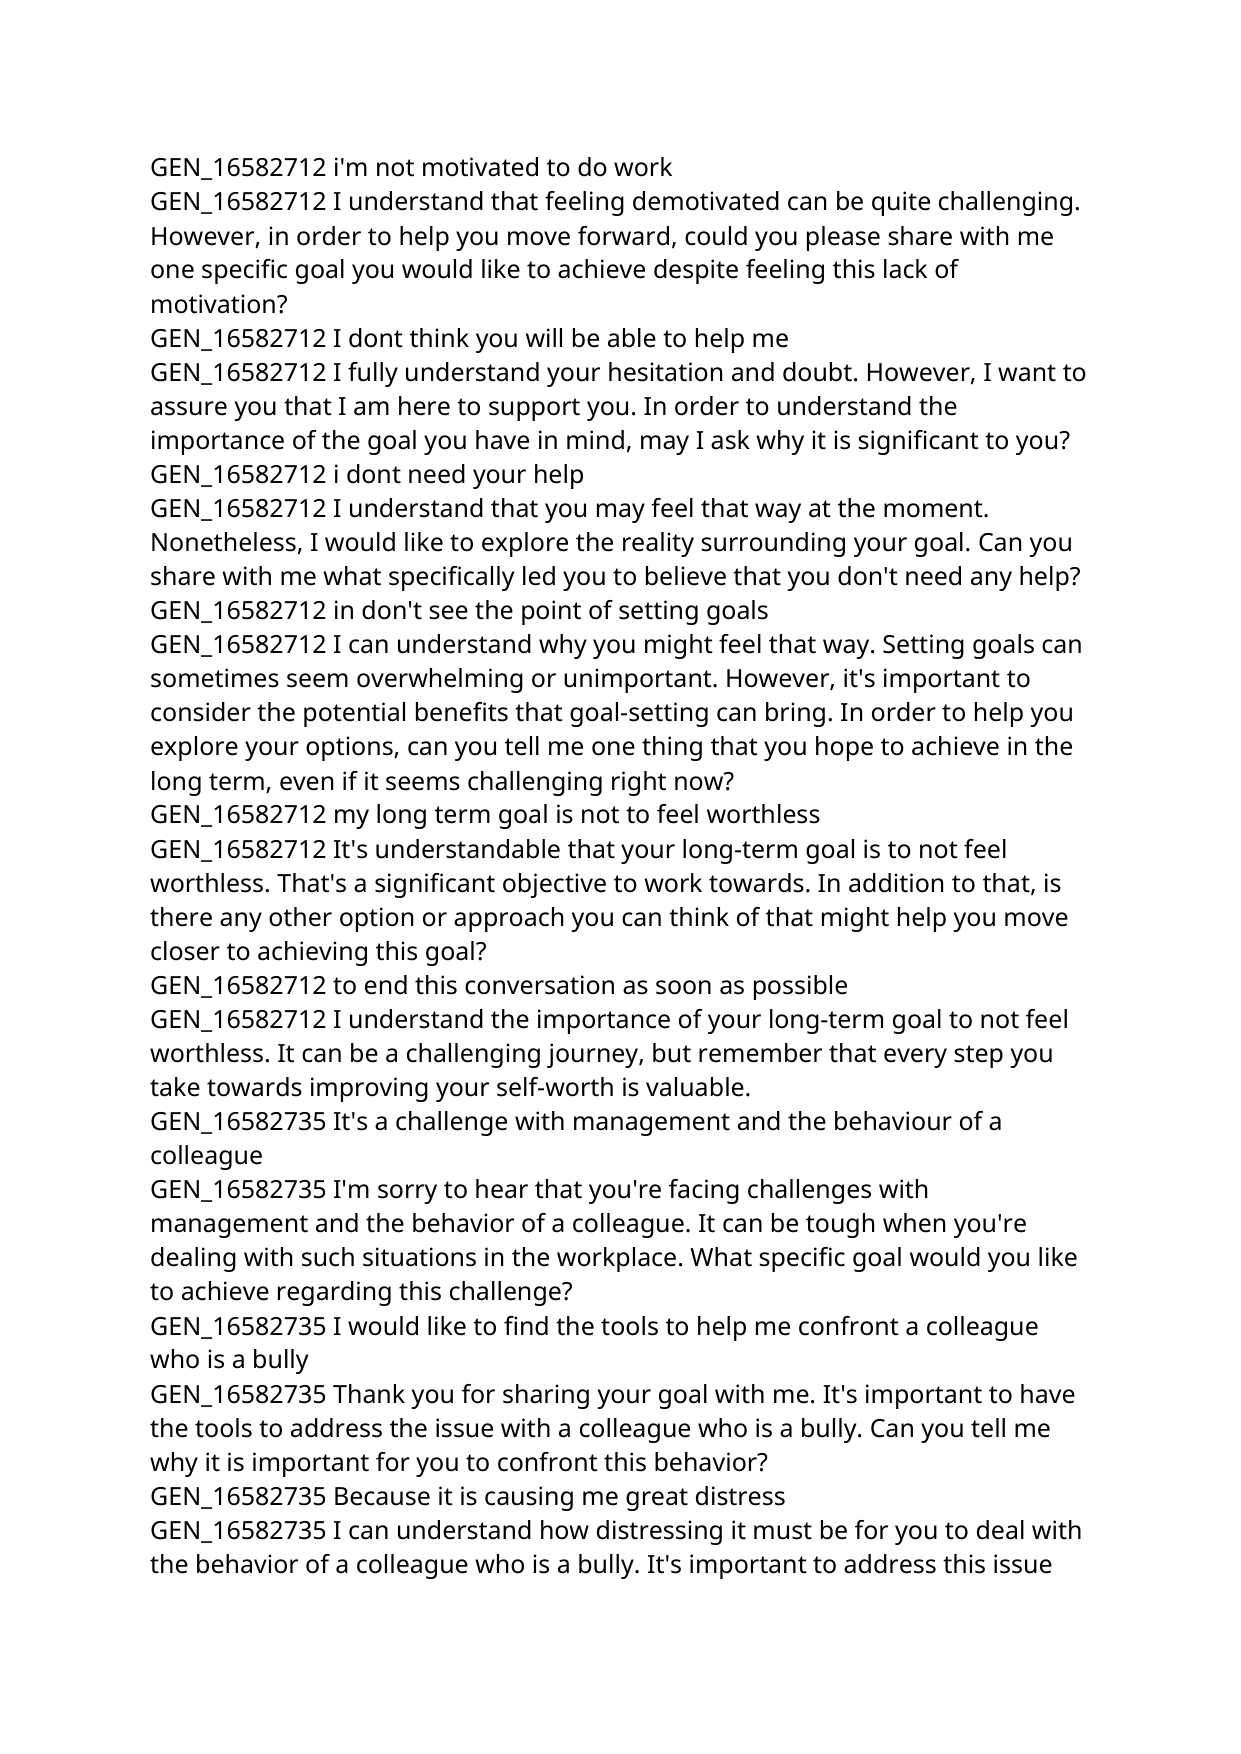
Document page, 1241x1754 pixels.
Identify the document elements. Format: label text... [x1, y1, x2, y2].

text GEN_16582735 I would like to find the tools to help me confront a colleague who is a bully [150, 1308, 1090, 1376]
text GEN_16582712 in don't see the point of setting goals [150, 593, 1090, 627]
text GEN_16582735 It's a challenge with management and the behaviour of a colleague [150, 1104, 1090, 1172]
text GEN_16582712 I understand that you may feel that way at the moment. Nonetheless, I would like to explore the reality surrounding your goal. Can you share with me what specifically led you to believe that you don't need any help? [150, 491, 1090, 593]
text GEN_16582712 i dont need your help [150, 457, 1090, 491]
text GEN_16582712 I fully understand your hesitation and doubt. However, I want to assure you that I am here to support you. In order to understand the importance of the goal you have in mind, may I ask why it is significant to you? [150, 354, 1090, 457]
text GEN_16582712 i'm not motivated to do work [150, 150, 1090, 184]
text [150, 1512, 1090, 1581]
text GEN_16582735 Thank you for sharing your goal with me. It's important to have the tools to address the issue with a colleague who is a bully. Can you tell me why it is important for you to confront this behavior? [150, 1376, 1090, 1478]
text GEN_16582712 It's understandable that your long-term goal is to not feel worthless. That's a significant objective to work towards. In addition to that, is there any other option or approach you can think of that might help you move closer to achieving this goal? [150, 831, 1090, 967]
text GEN_16582712 I understand the importance of your long-term goal to not feel worthless. It can be a challenging journey, but remember that every step you take towards improving your self-worth is valuable. [150, 1002, 1090, 1104]
text GEN_16582712 I dont think you will be able to help me [150, 320, 1090, 354]
text GEN_16582712 I understand that feeling demotivated can be quite challenging. However, in order to help you move forward, could you please share with me one specific goal you would like to achieve despite feeling this lack of motivation? [150, 184, 1090, 320]
text GEN_16582735 I'm sorry to hear that you're facing challenges with management and the behavior of a colleague. It can be tough when you're dealing with such situations in the workplace. What specific goal would you like to achieve regarding this challenge? [150, 1172, 1090, 1308]
text GEN_16582712 I can understand why you might feel that way. Setting goals can sometimes seem overwhelming or unimportant. However, it's important to consider the potential benefits that goal-setting can bring. In order to help you explore your options, can you tell me one thing that you hope to achieve in the long term, even if it seems challenging right now? [150, 627, 1090, 797]
text GEN_16582712 my long term goal is not to feel worthless [150, 797, 1090, 831]
text GEN_16582735 Because it is causing me great distress [150, 1478, 1090, 1512]
text GEN_16582712 to end this conversation as soon as possible [150, 967, 1090, 1002]
